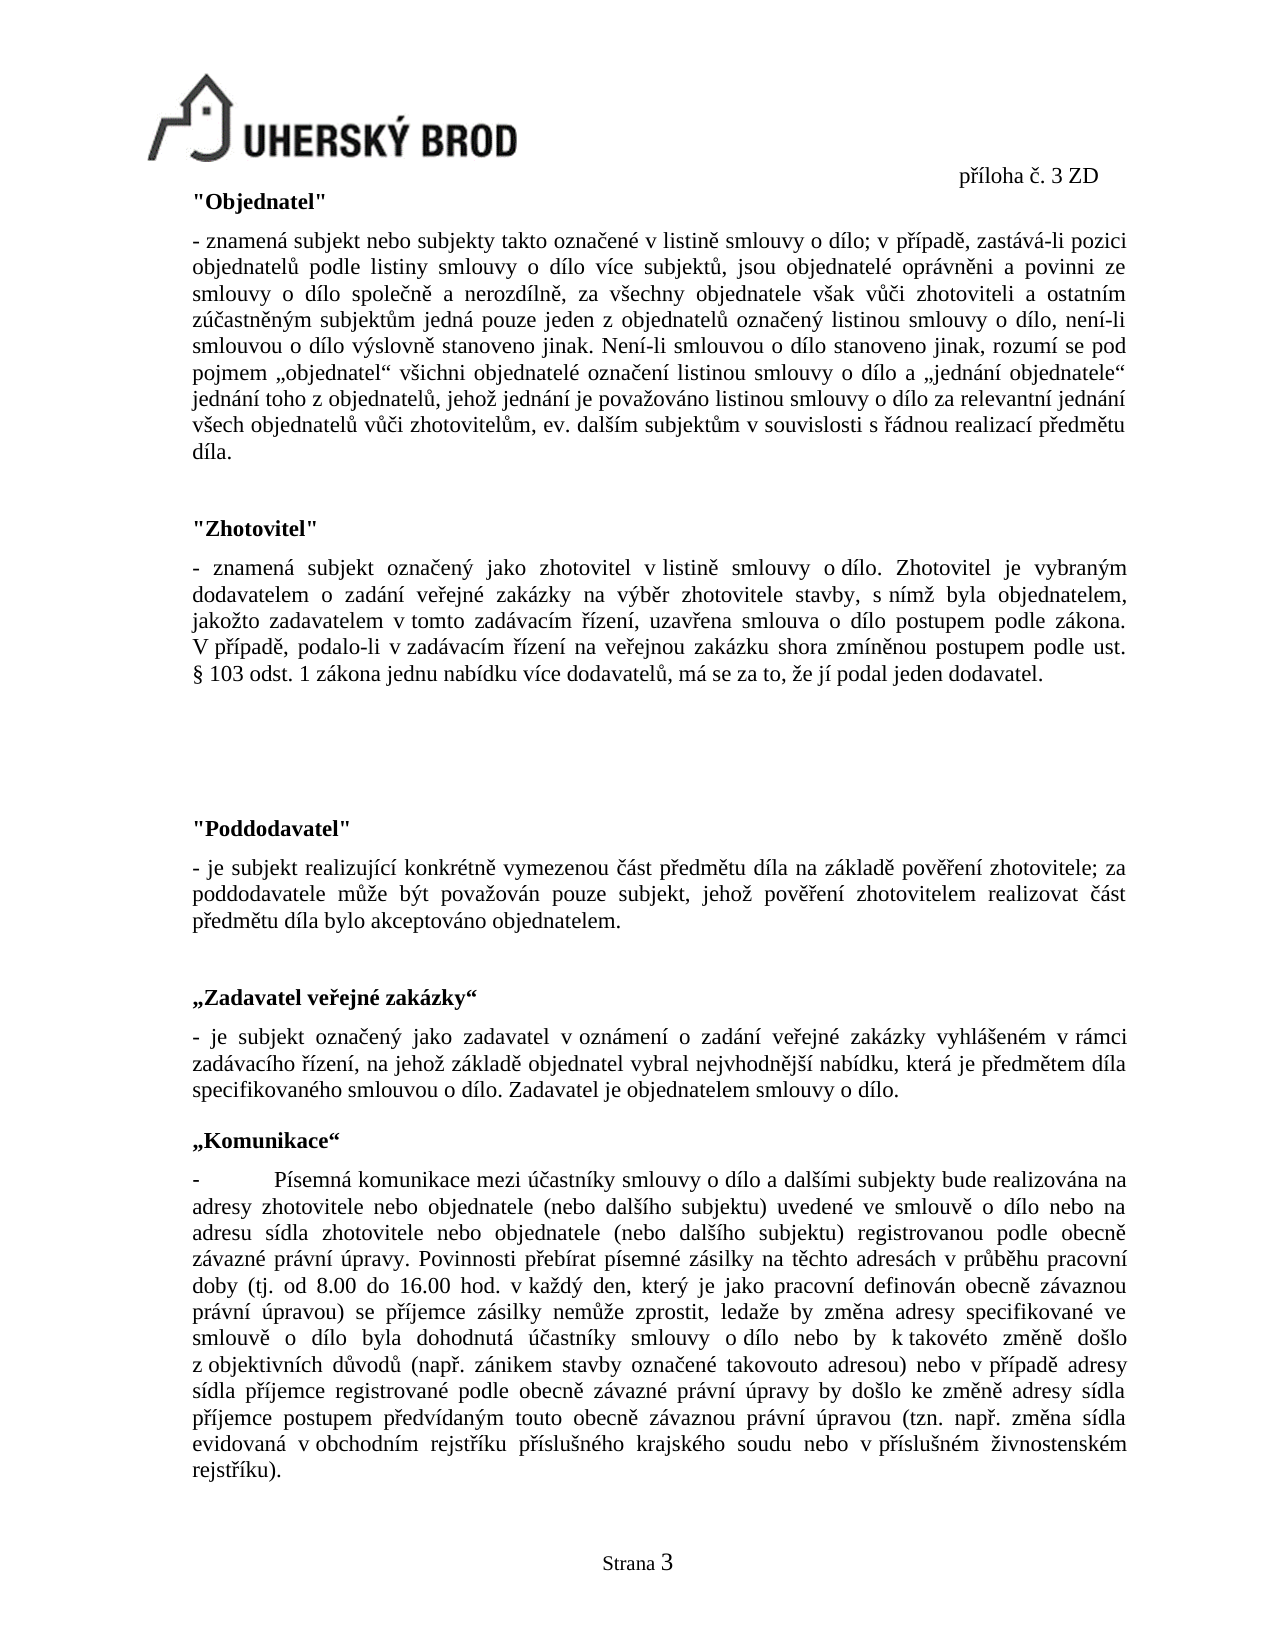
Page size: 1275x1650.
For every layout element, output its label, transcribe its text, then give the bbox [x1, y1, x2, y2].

text - je subjekt realizující konkrétně vymezenou část předmětu díla na základě pověření zhotovitele; za poddodavatele může být považován pouze subjekt, jehož pověření zhotovitelem realizovat část předmětu díla bylo akceptováno objednatelem. [192, 854, 1127, 933]
list Písemná komunikace mezi účastníky smlouvy o dílo a dalšími subjekty bude realizována na adresy zhotovitele nebo objednatele (nebo dalšího subjektu) uvedené ve smlouvě o dílo nebo na adresu sídla zhotovitele nebo objednatele (nebo dalšího subjektu) registrovanou podle obecně závazné právní úpravy. Povinnosti přebírat písemné zásilky na těchto adresách v průběhu pracovní doby (tj. od 8.00 do 16.00 hod. v každý den, který je jako pracovní definován obecně závaznou právní úpravou) se příjemce zásilky nemůže zprostit, ledaže by změna adresy specifikované ve smlouvě o dílo byla dohodnutá účastníky smlouvy o dílo nebo by k takovéto změně došlo z objektivních důvodů (např. zánikem stavby označené takovouto adresou) nebo v případě adresy sídla příjemce registrované podle obecně závazné právní úpravy by došlo ke změně adresy sídla příjemce postupem předvídaným touto obecně závaznou právní úpravou (tzn. např. změna sídla evidovaná v obchodním rejstříku příslušného krajského soudu nebo v příslušném živnostenském rejstříku). [192, 1166, 1127, 1483]
list „Zadavatel veřejné zakázky“ [192, 984, 1127, 1011]
list "Objednatel" [192, 188, 1127, 214]
list "Poddodavatel" [192, 815, 1127, 842]
list „Komunikace“ [162, 1127, 1127, 1154]
text - znamená subjekt označený jako zhotovitel v listině smlouvy o dílo. Zhotovitel je vybraným dodavatelem o zadání veřejné zakázky na výběr zhotovitele stavby, s nímž byla objednatelem, jakožto zadavatelem v tomto zadávacím řízení, uzavřena smlouva o dílo postupem podle zákona. V případě, podalo-li v zadávacím řízení na veřejnou zakázku shora zmíněnou postupem podle ust. § 103 odst. 1 zákona jednu nabídku více dodavatelů, má se za to, že jí podal jeden dodavatel. [192, 554, 1127, 686]
picture [147, 73, 517, 162]
text - znamená subjekt nebo subjekty takto označené v listině smlouvy o dílo; v případě, zastává-li pozici objednatelů podle listiny smlouvy o dílo více subjektů, jsou objednatelé oprávněni a povinni ze smlouvy o dílo společně a nerozdílně, za všechny objednatele však vůči zhotoviteli a ostatním zúčastněným subjektům jedná pouze jeden z objednatelů označený listinou smlouvy o dílo, není-li smlouvou o dílo výslovně stanoveno jinak. Není-li smlouvou o dílo stanoveno jinak, rozumí se pod pojmem „objednatel“ všichni objednatelé označení listinou smlouvy o dílo a „jednání objednatele“ jednání toho z objednatelů, jehož jednání je považováno listinou smlouvy o dílo za relevantní jednání všech objednatelů vůči zhotovitelům, ev. dalším subjektům v souvislosti s řádnou realizací předmětu díla. [192, 227, 1127, 464]
list "Zhotovitel" [192, 516, 1127, 542]
text - je subjekt označený jako zadavatel v oznámení o zadání veřejné zakázky vyhlášeném v rámci zadávacího řízení, na jehož základě objednatel vybral nejvhodnější nabídku, která je předmětem díla specifikovaného smlouvou o dílo. Zadavatel je objednatelem smlouvy o dílo. [192, 1023, 1127, 1102]
